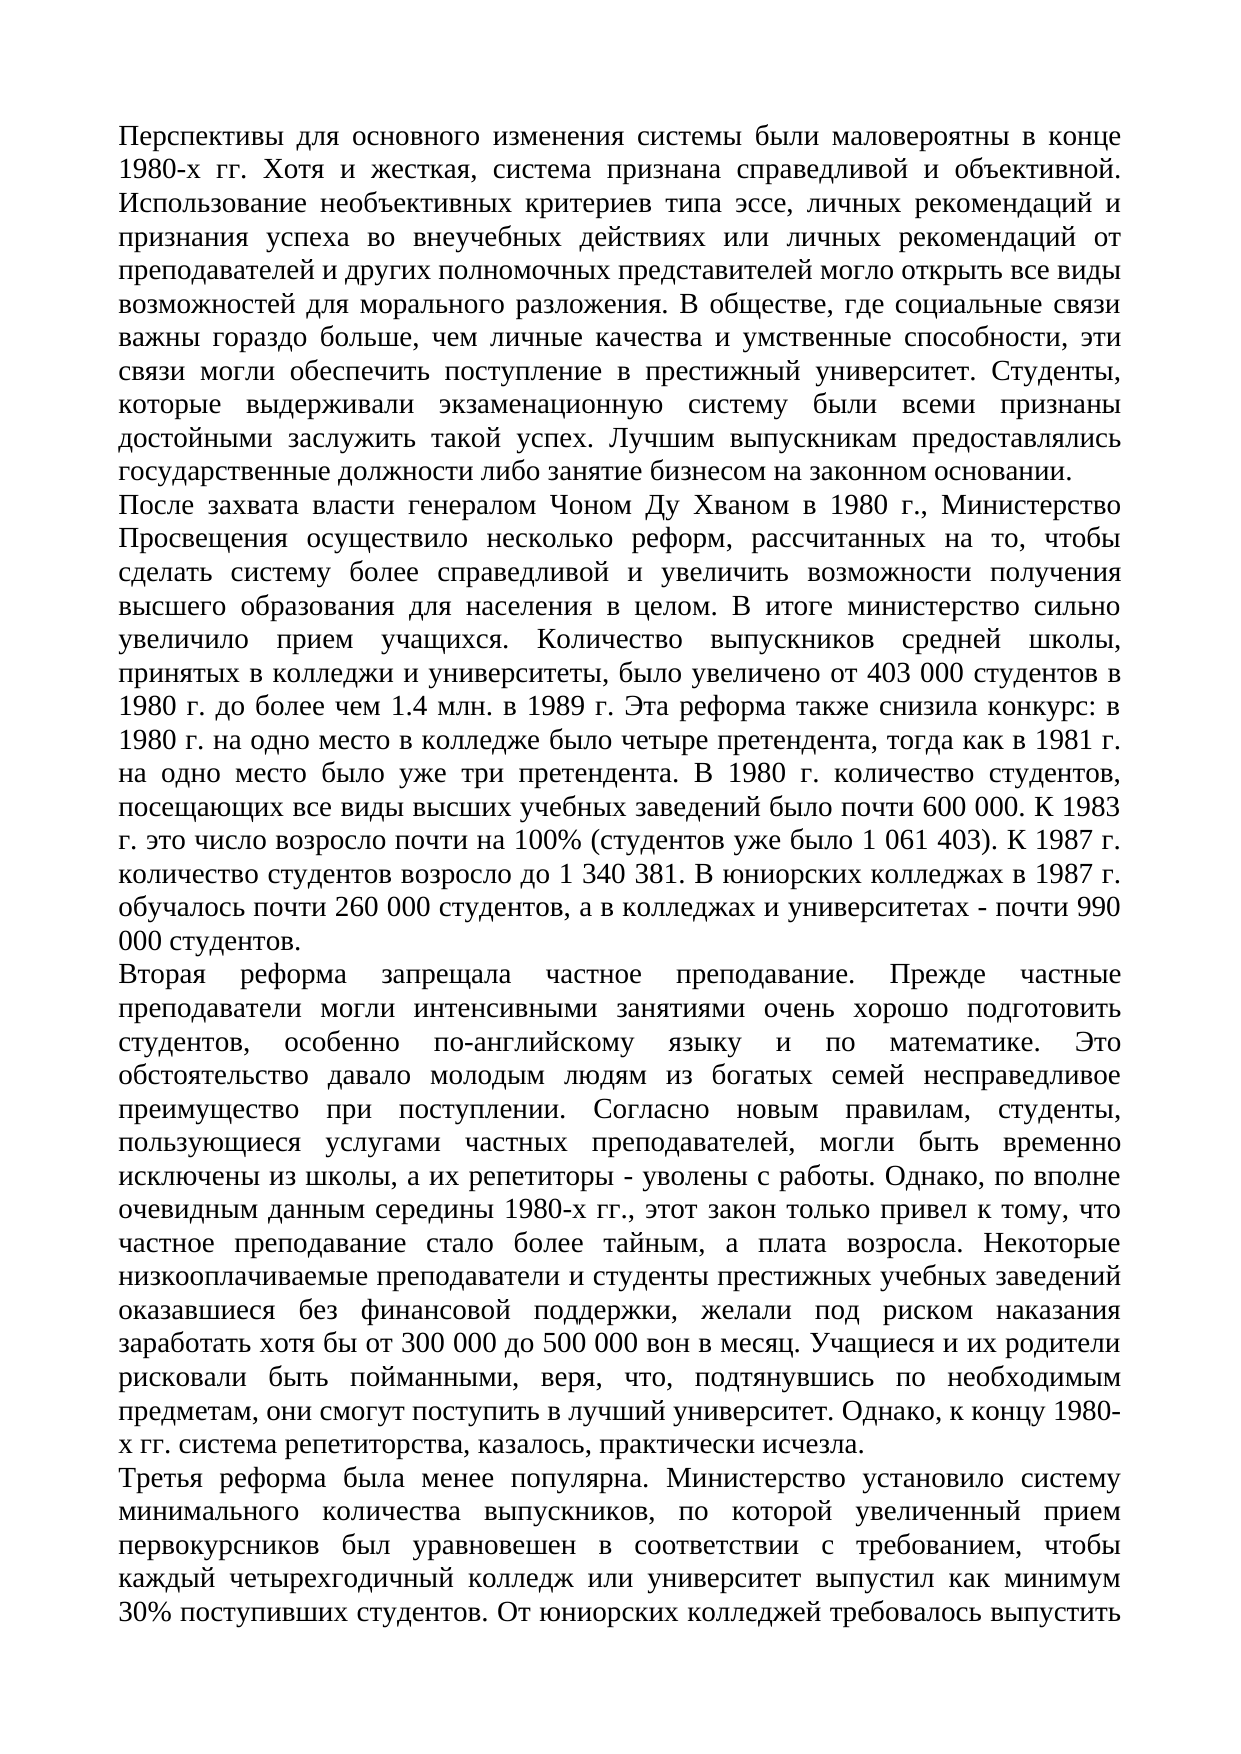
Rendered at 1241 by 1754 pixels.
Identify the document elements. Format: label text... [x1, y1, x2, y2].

text Перспективы для основного изменения системы были маловероятны в конце 1980-х гг. Хотя и жесткая, система признана справедливой и объективной. Использование необъективных критериев типа эссе, личных рекомендаций и признания успеха во внеучебных действиях или личных рекомендаций от преподавателей и других полномочных представителей могло открыть все виды возможностей для морального разложения. В обществе, где социальные связи важны гораздо больше, чем личные качества и умственные способности, эти связи могли обеспечить поступление в престижный университет. Студенты, которые выдерживали экзаменационную систему были всеми признаны достойными заслужить такой успех. Лучшим выпускникам предоставлялись государственные должности либо занятие бизнесом на законном основании. [118, 118, 1122, 487]
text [118, 1460, 1122, 1627]
text После захвата власти генералом Чоном Ду Хваном в 1980 г., Министерство Просвещения осуществило несколько реформ, рассчитанных на то, чтобы сделать систему более справедливой и увеличить возможности получения высшего образования для населения в целом. В итоге министерство сильно увеличило прием учащихся. Количество выпускников средней школы, принятых в колледжи и университеты, было увеличено от 403 000 студентов в 1980 г. до более чем 1.4 млн. в 1989 г. Эта реформа также снизила конкурс: в 1980 г. на одно место в колледже было четыре претендента, тогда как в 1981 г. на одно место было уже три претендента. В 1980 г. количество студентов, посещающих все виды высших учебных заведений было почти 600 000. К 1983 г. это число возросло почти на 100% (студентов уже было 1 061 403). К 1987 г. количество студентов возросло до 1 340 381. В юниорских колледжах в 1987 г. обучалось почти 260 000 студентов, а в колледжах и университетах - почти 990 000 студентов. [118, 487, 1122, 957]
text Вторая реформа запрещала частное преподавание. Прежде частные преподаватели могли интенсивными занятиями очень хорошо подготовить студентов, особенно по-английскому языку и по математике. Это обстоятельство давало молодым людям из богатых семей несправедливое преимущество при поступлении. Согласно новым правилам, студенты, пользующиеся услугами частных преподавателей, могли быть временно исключены из школы, а их репетиторы - уволены с работы. Однако, по вполне очевидным данным середины 1980-х гг., этот закон только привел к тому, что частное преподавание стало более тайным, а плата возросла. Некоторые низкооплачиваемые преподаватели и студенты престижных учебных заведений оказавшиеся без финансовой поддержки, желали под риском наказания заработать хотя бы от 300 000 до 500 000 вон в месяц. Учащиеся и их родители рисковали быть пойманными, веря, что, подтянувшись по необходимым предметам, они смогут поступить в лучший университет. Однако, к концу 1980-х гг. система репетиторства, казалось, практически исчезла. [118, 957, 1122, 1460]
